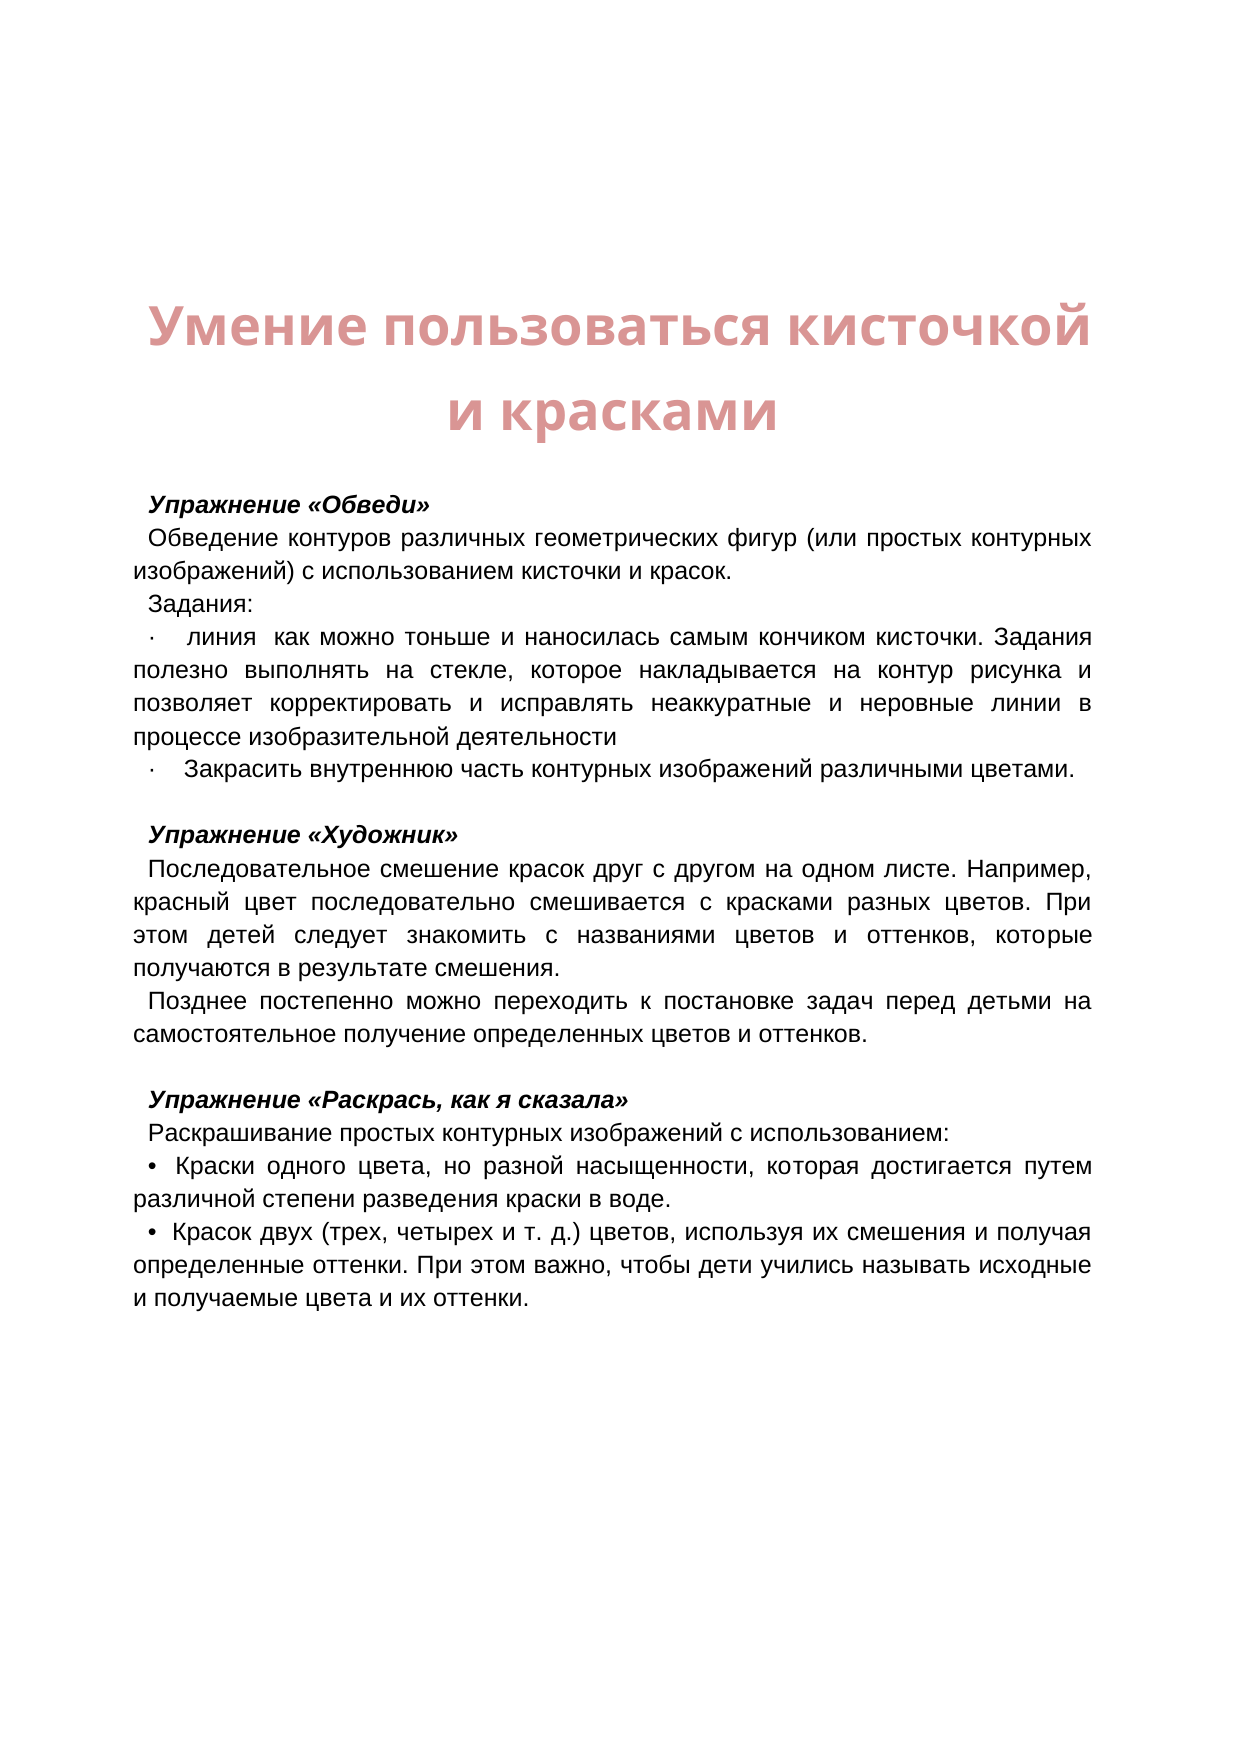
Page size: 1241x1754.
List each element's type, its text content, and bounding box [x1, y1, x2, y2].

text • Красок двух (трех, четырех и т. д.) цветов, используя их смешения и получая определенные оттенки. При этом важно, чтобы дети учились называть исходные и получаемые цвета и их оттенки. [133, 1217, 1093, 1312]
text · Закрасить внутреннюю часть контурных изображений различными цветами. [133, 754, 1093, 783]
text Раскрашивание простых контурных изображений с использованием: [133, 1118, 1093, 1146]
text Упражнение «Раскрась, как я сказала» [133, 1085, 1093, 1113]
text Упражнение «Обведи» [133, 490, 1093, 519]
text Обведение контуров различных геометрических фигур (или простых контурных изображений) с использованием кисточки и красок. [133, 523, 1093, 585]
text • Краски одного цвета, но разной насыщенности, которая достигается путем различной степени разведения краски в воде. [133, 1151, 1093, 1212]
text Задания: [133, 589, 1093, 618]
text · линия как можно тоньше и наносилась самым кончиком кисточки. Задания полезно выполнять на стекле, которое накладывается на контур рисунка и позволяет корректировать и исправлять неаккуратные и неровные линии в процессе изобразительной деятельности [133, 622, 1093, 750]
text Последовательное смешение красок друг с другом на одном листе. Например, красный цвет последовательно смешивается с красками разных цветов. При этом детей следует знакомить с названиями цветов и оттенков, которые получаются в результате смешения. [133, 853, 1093, 981]
text Упражнение «Художник» [133, 821, 1093, 849]
text Позднее постепенно можно переходить к постановке задач перед детьми на самостоятельное получение определенных цветов и оттенков. [133, 986, 1093, 1047]
text Умение пользоваться кисточкой и красками [133, 288, 1093, 446]
